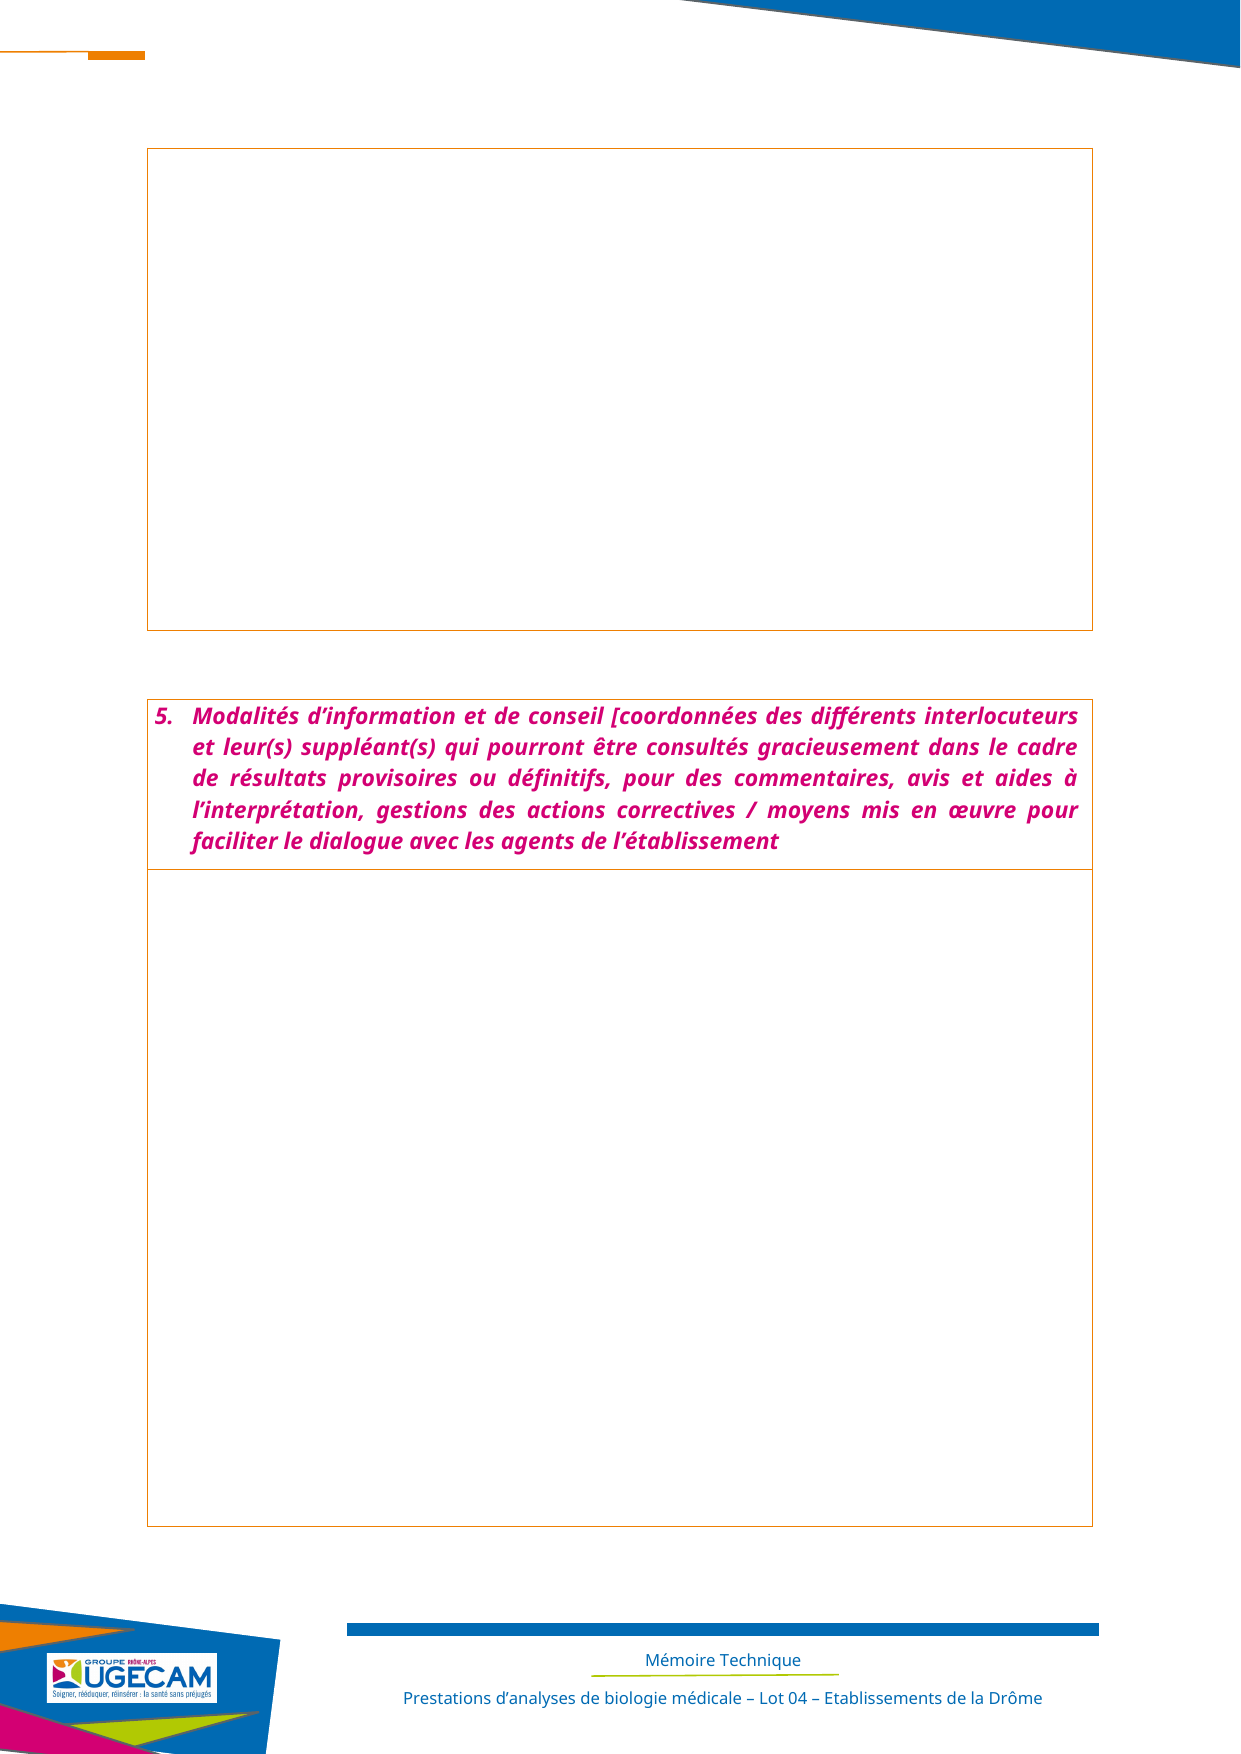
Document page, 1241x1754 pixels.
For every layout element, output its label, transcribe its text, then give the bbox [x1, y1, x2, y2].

table_header Modalités d’information et de conseil [coordonnées des différents interlocuteurs et leur(s) suppléant(s) qui pourront être consultés gracieusement dans le cadre de résultats provisoires ou définitifs, pour des commentaires, avis et aides à l’interprétation, gestions des actions correctives / moyens mis en œuvre pour faciliter le dialogue avec les agents de l’établissement [148, 700, 1092, 868]
table_cell [148, 149, 1092, 630]
table_cell [148, 870, 1092, 1526]
picture [46, 1653, 217, 1703]
